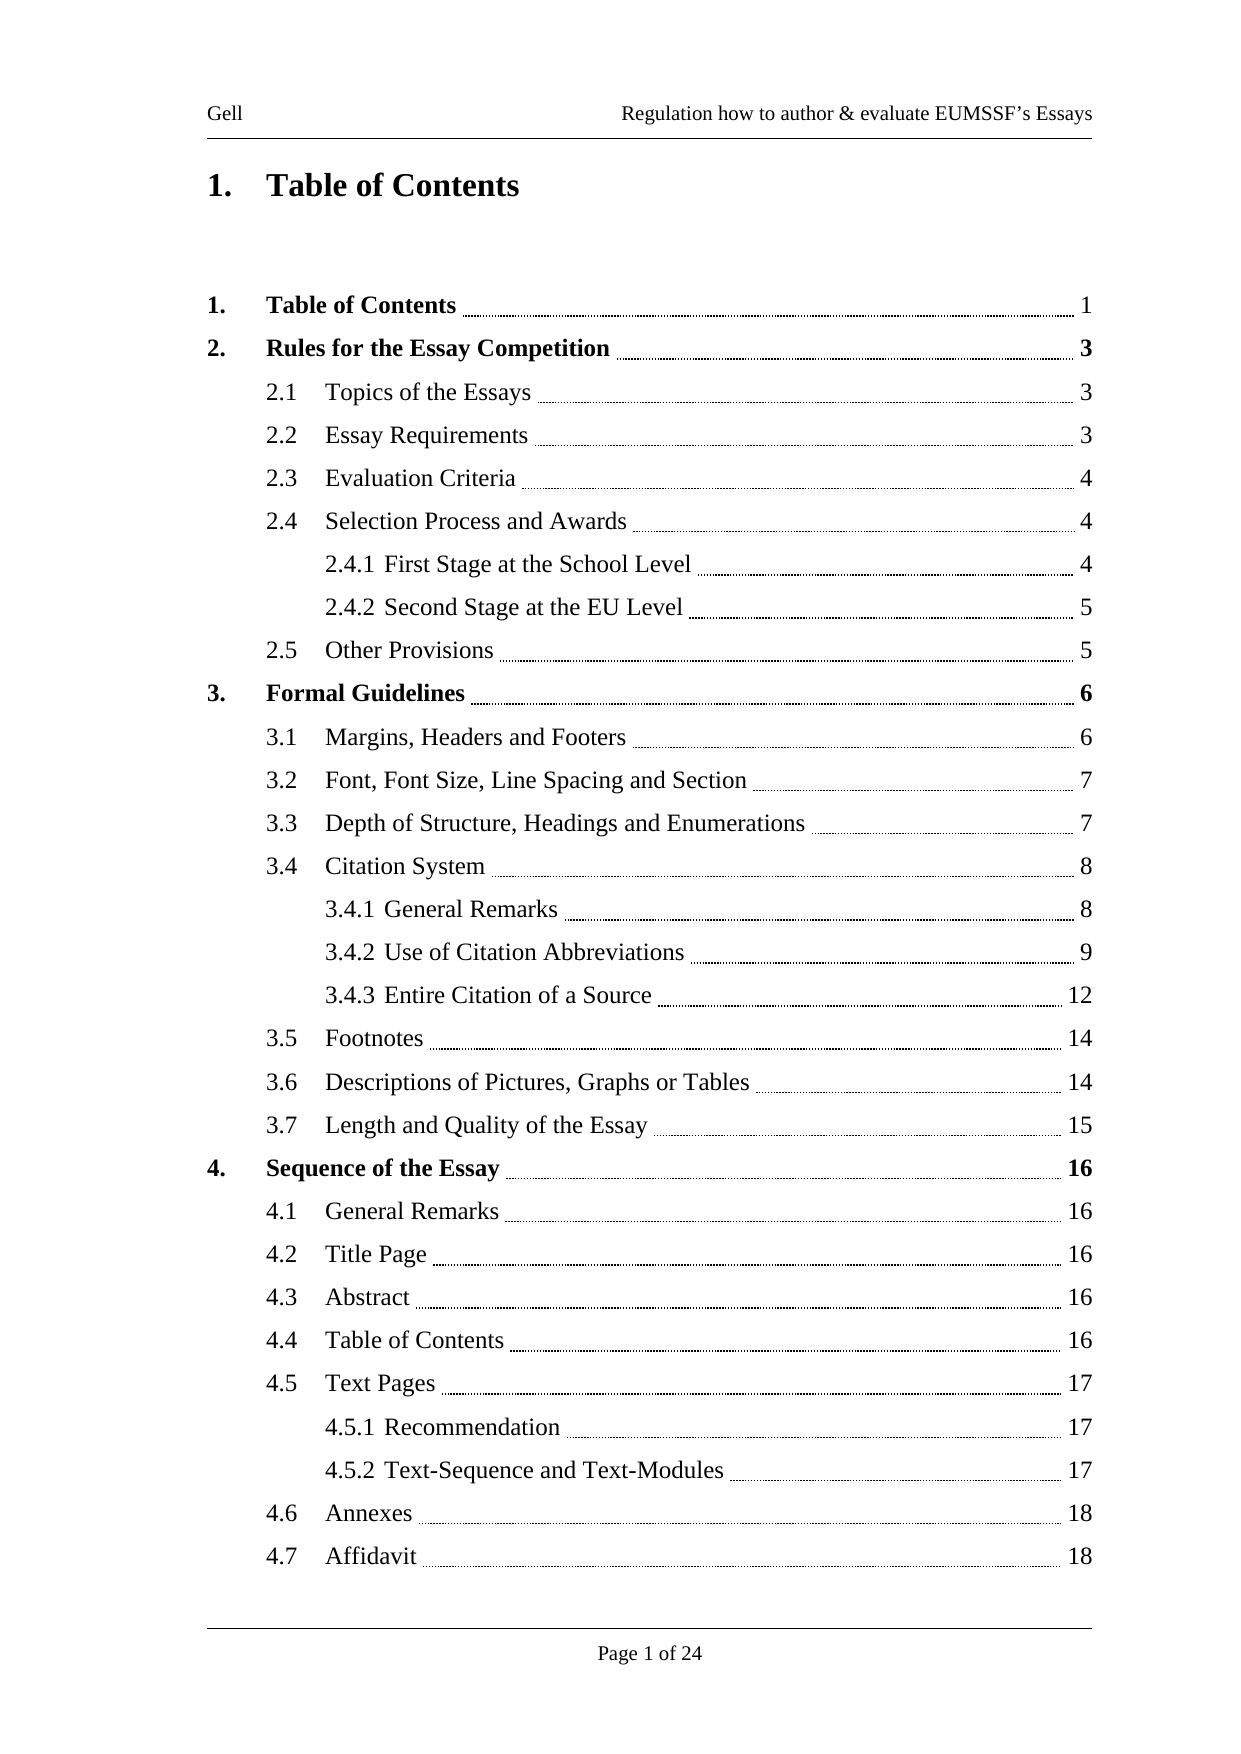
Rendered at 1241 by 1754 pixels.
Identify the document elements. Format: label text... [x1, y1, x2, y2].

text 4.1 General Remarks 16 [207, 1196, 1092, 1225]
text 4.7 Affidavit 18 [207, 1541, 1092, 1570]
text 2.4.2 Second Stage at the EU Level 5 [207, 592, 1092, 621]
text 1. Table of Contents 1 [207, 290, 1092, 319]
text 4.2 Title Page 16 [207, 1239, 1092, 1268]
text 3.6 Descriptions of Pictures, Graphs or Tables 14 [207, 1067, 1092, 1095]
text 2.4 Selection Process and Awards 4 [207, 506, 1092, 535]
text 4. Sequence of the Essay 16 [207, 1153, 1092, 1182]
text 2. Rules for the Essay Competition 3 [207, 333, 1092, 362]
text 1. Table of Contents [207, 165, 1092, 203]
text 3.4.2 Use of Citation Abbreviations 9 [207, 937, 1092, 966]
text 4.5.1 Recommendation 17 [207, 1412, 1092, 1440]
text 3.5 Footnotes 14 [207, 1023, 1092, 1052]
text 4.5.2 Text-Sequence and Text-Modules 17 [207, 1455, 1092, 1483]
text 4.6 Annexes 18 [207, 1498, 1092, 1527]
text 3.4.1 General Remarks 8 [207, 894, 1092, 923]
text 2.5 Other Provisions 5 [207, 635, 1092, 664]
text 3.2 Font, Font Size, Line Spacing and Section 7 [207, 765, 1092, 793]
text 4.5 Text Pages 17 [207, 1368, 1092, 1397]
text 2.4.1 First Stage at the School Level 4 [207, 549, 1092, 578]
text 4.4 Table of Contents 16 [207, 1325, 1092, 1354]
text 4.3 Abstract 16 [207, 1282, 1092, 1311]
text 2.1 Topics of the Essays 3 [207, 377, 1092, 405]
text 2.2 Essay Requirements 3 [207, 420, 1092, 448]
text 3.7 Length and Quality of the Essay 15 [207, 1110, 1092, 1138]
text 3.1 Margins, Headers and Footers 6 [207, 722, 1092, 750]
text 3. Formal Guidelines 6 [207, 678, 1092, 707]
text 3.4.3 Entire Citation of a Source 12 [207, 980, 1092, 1009]
text 2.3 Evaluation Criteria 4 [207, 463, 1092, 492]
text 3.4 Citation System 8 [207, 851, 1092, 880]
text 3.3 Depth of Structure, Headings and Enumerations 7 [207, 808, 1092, 837]
